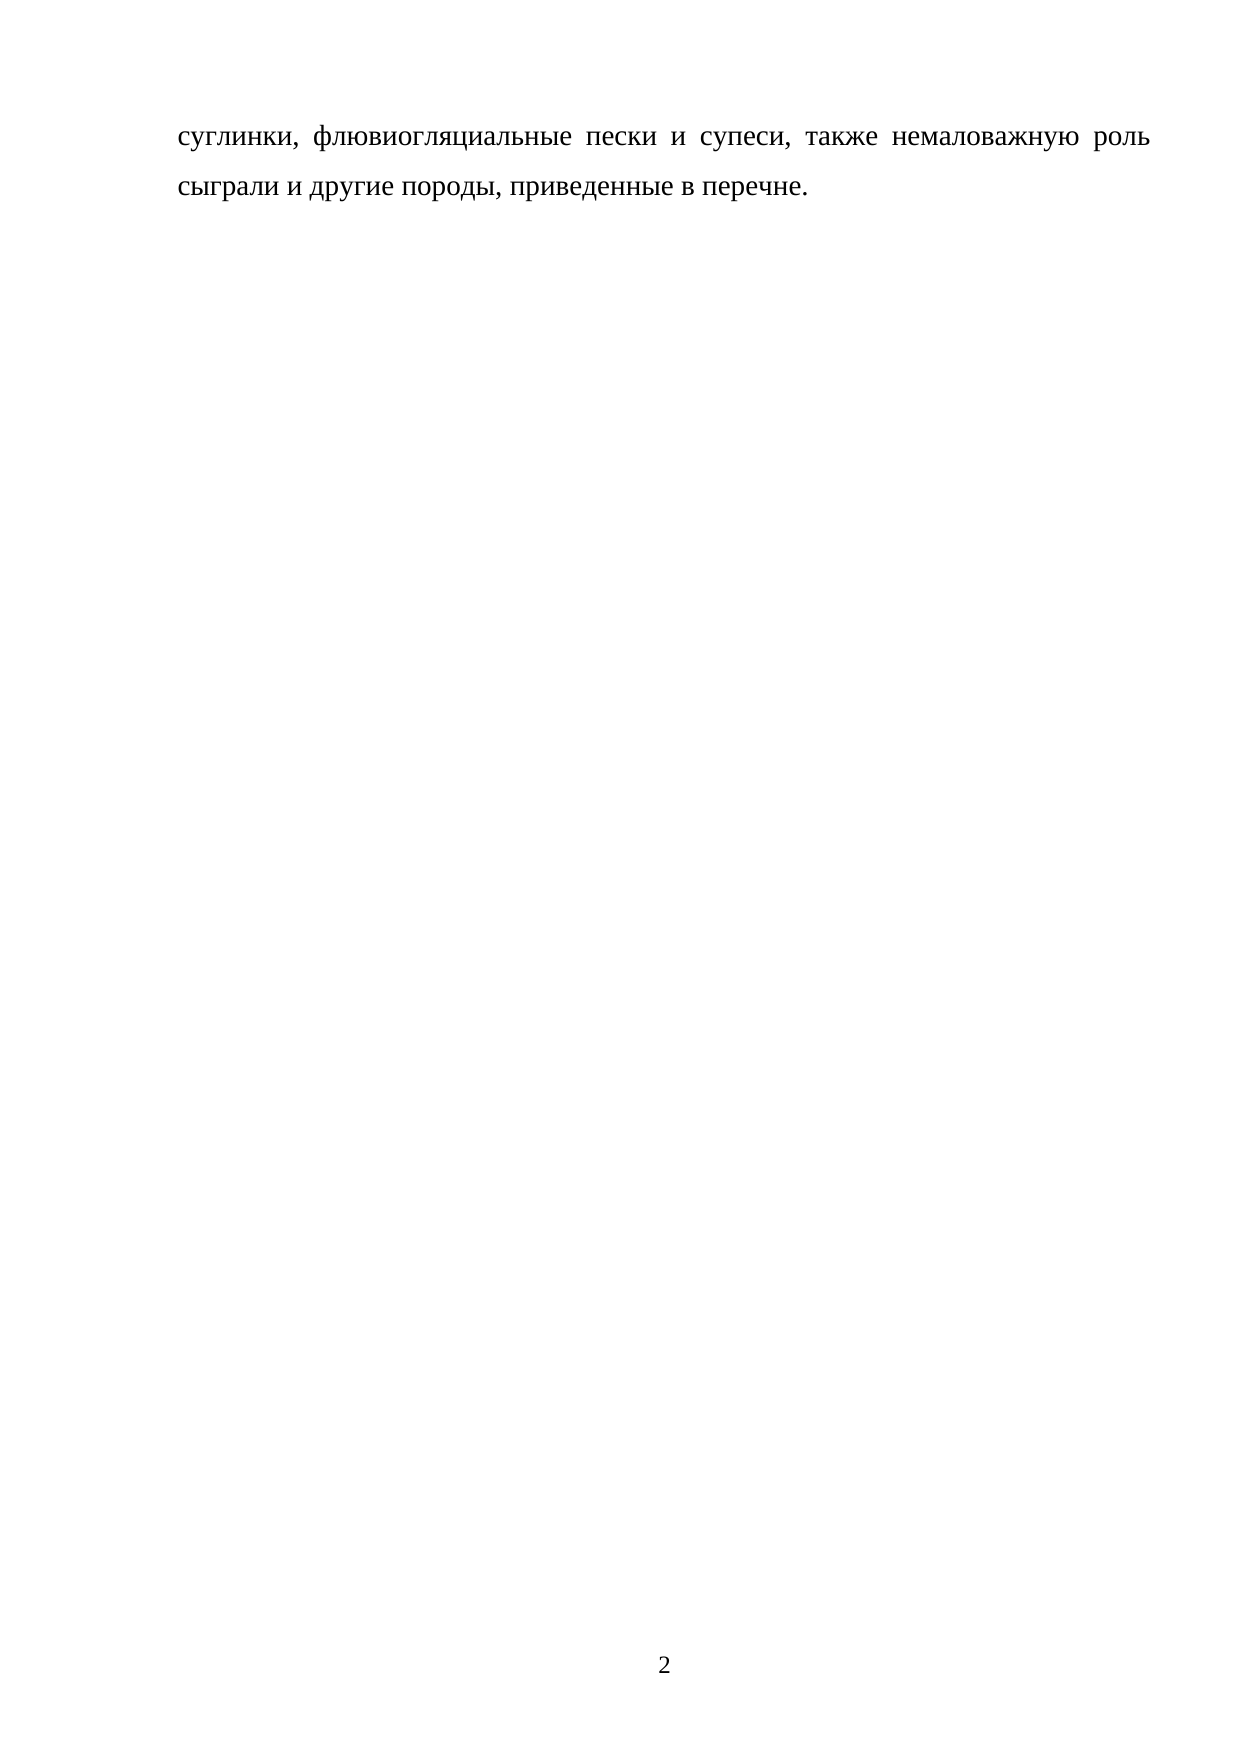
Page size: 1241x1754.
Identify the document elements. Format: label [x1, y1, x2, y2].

text [177, 118, 1152, 202]
